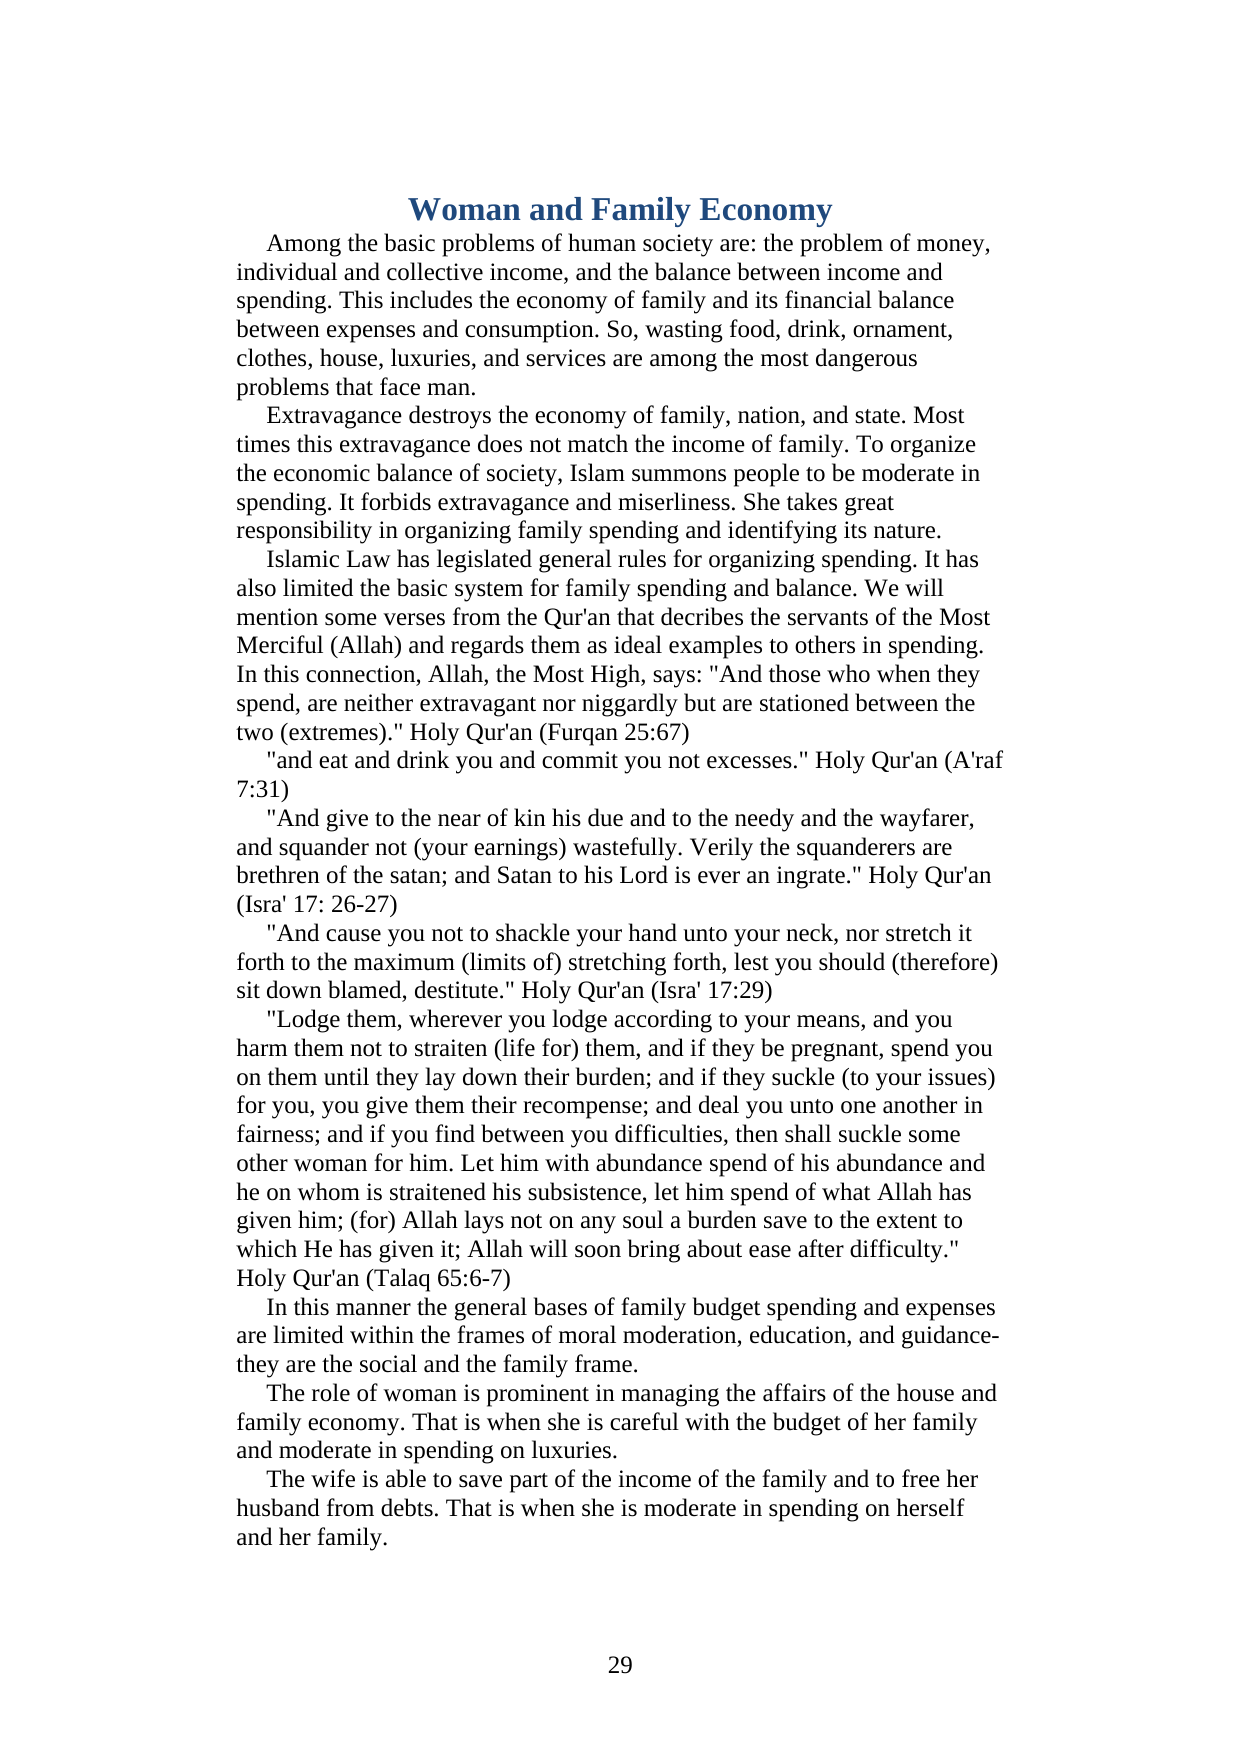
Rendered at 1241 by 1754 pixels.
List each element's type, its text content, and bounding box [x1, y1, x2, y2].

text "And give to the near of kin his due and to the needy and the wayfarer, and squander not (your earnings) wastefully. Verily the squanderers are brethren of the satan; and Satan to his Lord is ever an ingrate." Holy Qur'an (Isra' 17: 26-27) [236, 803, 1004, 918]
text "and eat and drink you and commit you not excesses." Holy Qur'an (A'raf 7:31) [236, 746, 1004, 803]
text "And cause you not to shackle your hand unto your neck, nor stretch it forth to the maximum (limits of) stretching forth, lest you should (therefore) sit down blamed, destitute." Holy Qur'an (Isra' 17:29) [236, 918, 1004, 1004]
text Among the basic problems of human society are: the problem of money, individual and collective income, and the balance between income and spending. This includes the economy of family and its financial balance between expenses and consumption. So, wasting food, drink, ornament, clothes, house, luxuries, and services are among the most dangerous problems that face man. [236, 228, 1004, 401]
text Extravagance destroys the economy of family, nation, and state. Most times this extravagance does not match the income of family. To organize the economic balance of society, Islam summons people to be moderate in spending. It forbids extravagance and miserliness. She takes great responsibility in organizing family spending and identifying its nature. [236, 401, 1004, 544]
subtitle Woman and Family Economy [236, 190, 1004, 228]
text In this manner the general bases of family budget spending and expenses are limited within the frames of moral moderation, education, and guidance- they are the social and the family frame. [236, 1292, 1004, 1378]
text "Lodge them, wherever you lodge according to your means, and you harm them not to straiten (life for) them, and if they be pregnant, spend you on them until they lay down their burden; and if they suckle (to your issues) for you, you give them their recompense; and deal you unto one another in fairness; and if you find between you difficulties, then shall suckle some other woman for him. Let him with abundance spend of his abundance and he on whom is straitened his subsistence, let him spend of what Allah has given him; (for) Allah lays not on any soul a burden save to the extent to which He has given it; Allah will soon bring about ease after difficulty." Holy Qur'an (Talaq 65:6-7) [236, 1004, 1004, 1292]
text Islamic Law has legislated general rules for organizing spending. It has also limited the basic system for family spending and balance. We will mention some verses from the Qur'an that decribes the servants of the Most Merciful (Allah) and regards them as ideal examples to others in spending. In this connection, Allah, the Most High, says: "And those who when they spend, are neither extravagant nor niggardly but are stationed between the two (extremes)." Holy Qur'an (Furqan 25:67) [236, 544, 1004, 746]
text The wife is able to save part of the income of the family and to free her husband from debts. That is when she is moderate in spending on herself and her family. [236, 1464, 1004, 1551]
text The role of woman is prominent in managing the affairs of the house and family economy. That is when she is careful with the budget of her family and moderate in spending on luxuries. [236, 1378, 1004, 1464]
